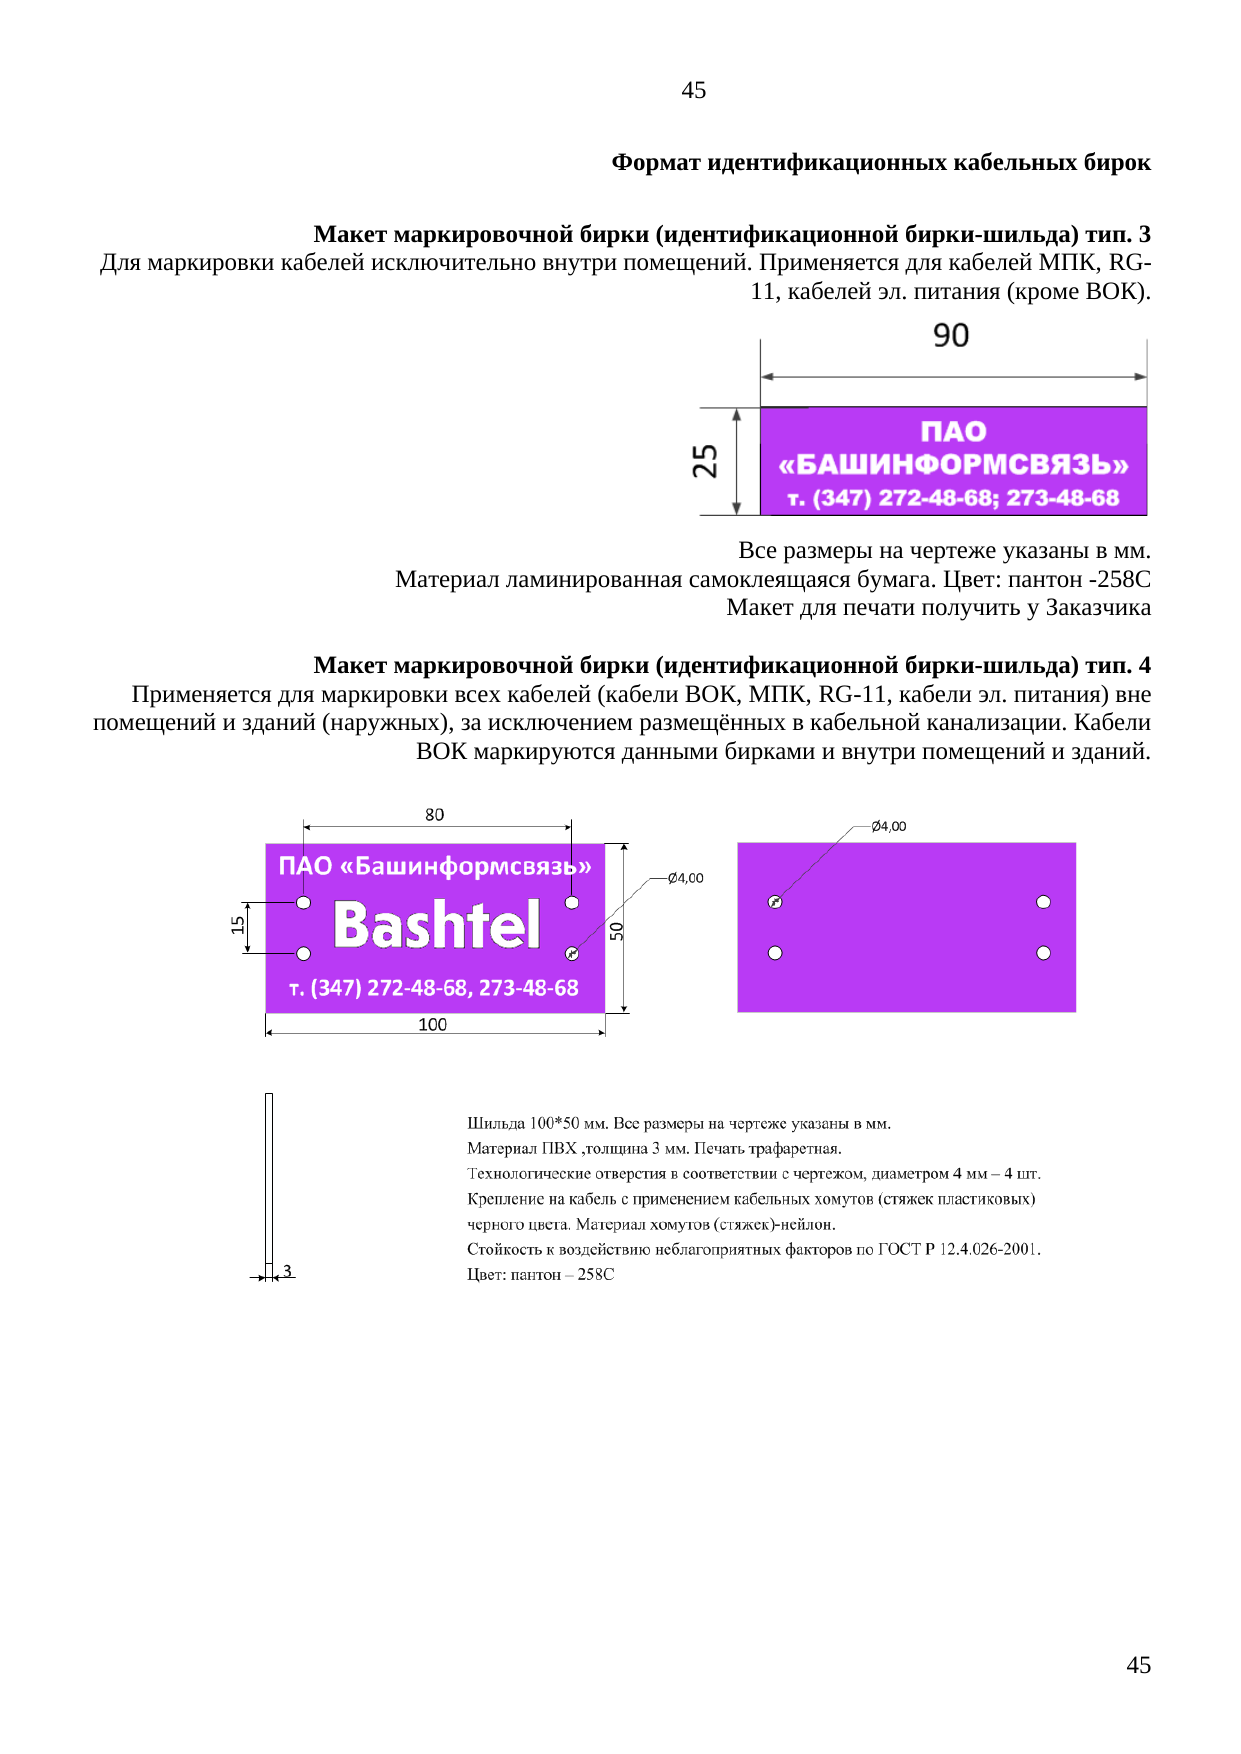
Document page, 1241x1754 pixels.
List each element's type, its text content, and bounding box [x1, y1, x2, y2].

text Материал ламинированная самоклеящаяся бумага. Цвет: пантон -258С [89, 564, 1152, 592]
text Макет маркировочной бирки (идентификационной бирки-шильда) тип. 4 [89, 650, 1152, 679]
text Макет для печати получить у Заказчика [89, 592, 1152, 621]
text Макет маркировочной бирки (идентификационной бирки-шильда) тип. 3 [89, 219, 1152, 247]
picture [678, 308, 1148, 516]
text Формат идентификационных кабельных бирок [89, 147, 1152, 176]
picture [223, 800, 1077, 1285]
text Все размеры на чертеже указаны в мм. [89, 535, 1152, 564]
text Для маркировки кабелей исключительно внутри помещений. Применяется для кабелей МПК, RG-11, кабелей эл. питания (кроме ВОК). [89, 247, 1152, 305]
text Применяется для маркировки всех кабелей (кабели ВОК, МПК, RG-11, кабели эл. питания) вне помещений и зданий (наружных), за исключением размещённых в кабельной канализации. Кабели ВОК маркируются данными бирками и внутри помещений и зданий. [89, 679, 1152, 765]
